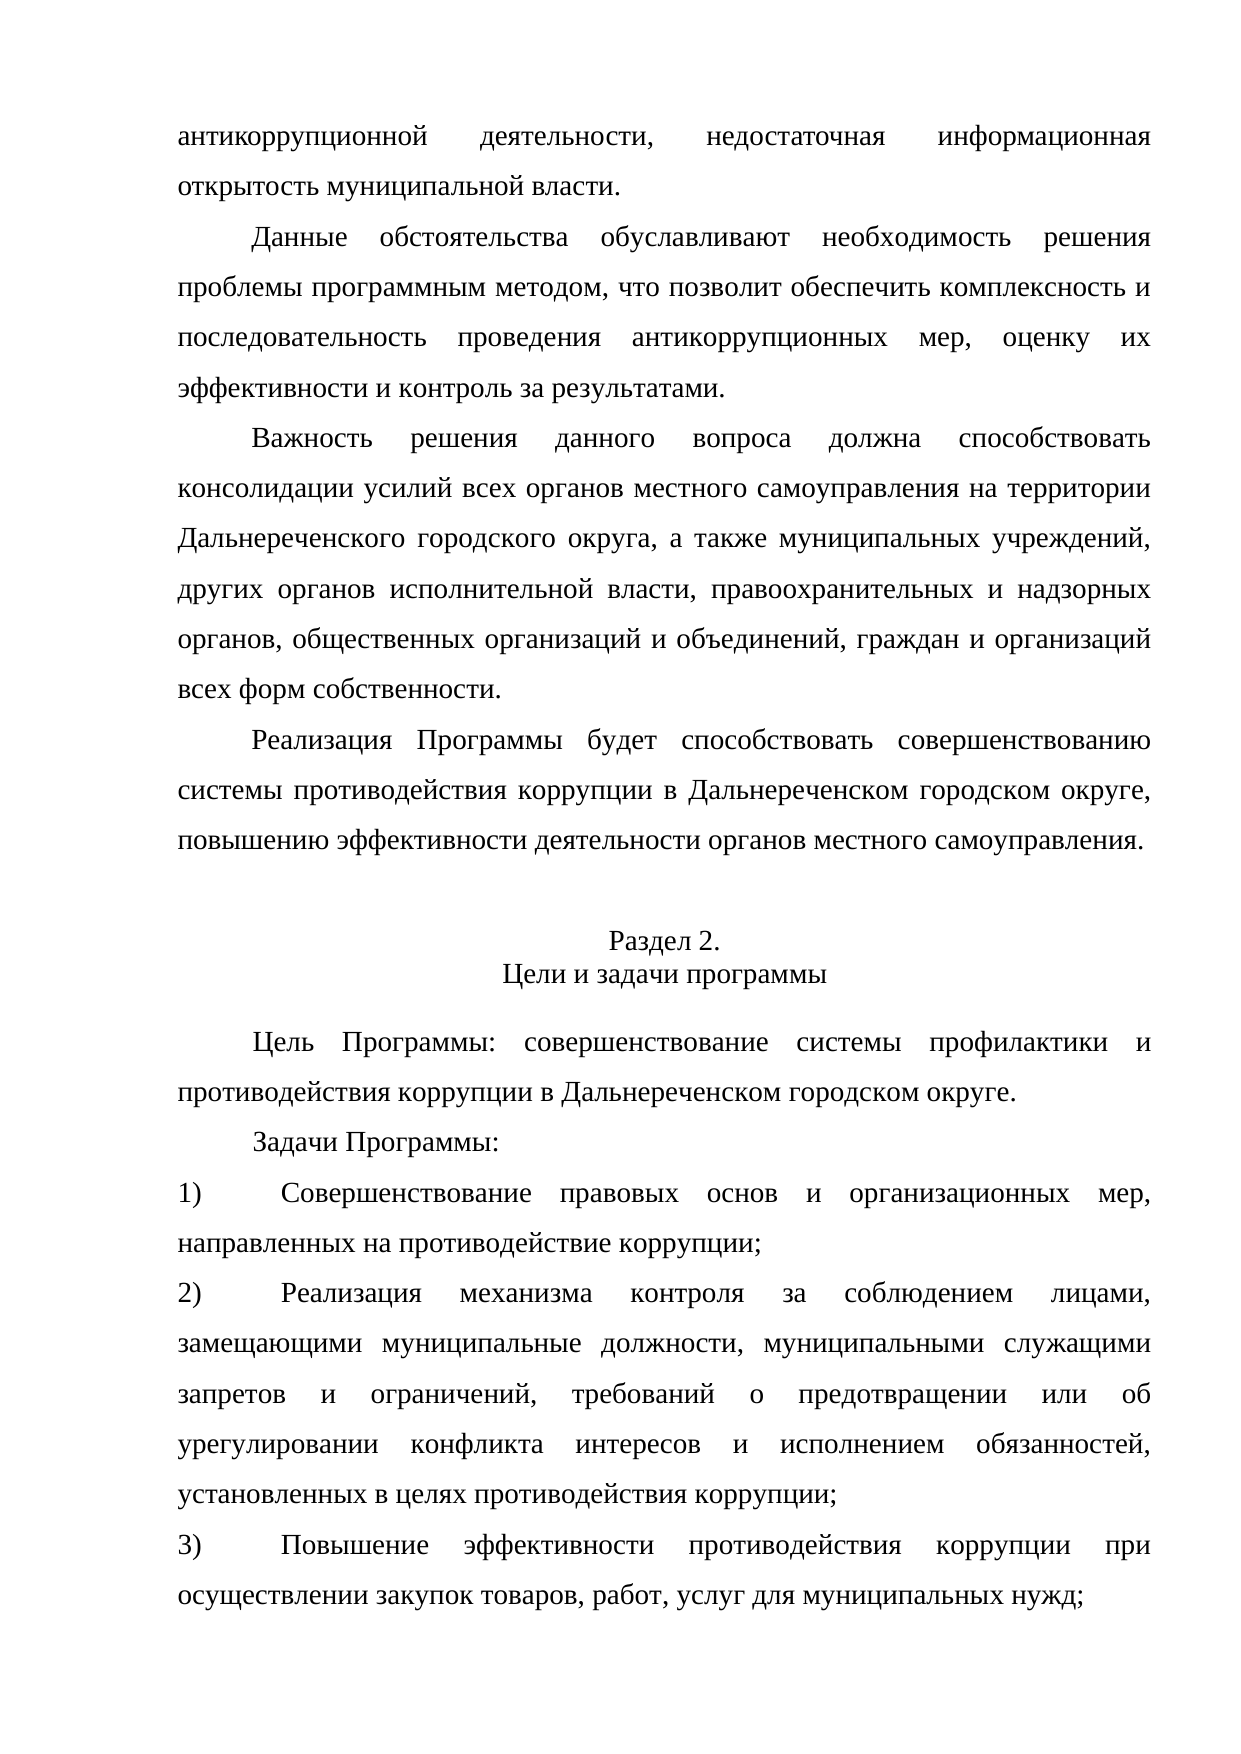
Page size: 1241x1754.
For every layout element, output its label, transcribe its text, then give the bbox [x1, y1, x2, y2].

text Цель Программы: совершенствование системы профилактики и противодействия коррупции в Дальнереченском городском округе. [177, 1024, 1152, 1108]
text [177, 118, 1152, 202]
list Реализация механизма контроля за соблюдением лицами, замещающими муниципальные должности, муниципальными служащими запретов и ограничений, требований о предотвращении или об урегулировании конфликта интересов и исполнением обязанностей, установленных в целях противодействия коррупции; [177, 1275, 1152, 1510]
text Цели и задачи программы [177, 957, 1152, 990]
text Реализация Программы будет способствовать совершенствованию системы противодействия коррупции в Дальнереченском городском округе, повышению эффективности деятельности органов местного самоуправления. [177, 722, 1152, 856]
text Раздел 2. [177, 923, 1152, 957]
text Задачи Программы: [177, 1124, 1152, 1158]
text Важность решения данного вопроса должна способствовать консолидации усилий всех органов местного самоуправления на территории Дальнереченского городского округа, а также муниципальных учреждений, других органов исполнительной власти, правоохранительных и надзорных органов, общественных организаций и объединений, граждан и организаций всех форм собственности. [177, 420, 1152, 705]
text Данные обстоятельства обуславливают необходимость решения проблемы программным методом, что позволит обеспечить комплексность и последовательность проведения антикоррупционных мер, оценку их эффективности и контроль за результатами. [177, 219, 1152, 403]
list Совершенствование правовых основ и организационных мер, направленных на противодействие коррупции; [177, 1175, 1152, 1258]
list Повышение эффективности противодействия коррупции при осуществлении закупок товаров, работ, услуг для муниципальных нужд; [177, 1527, 1152, 1611]
